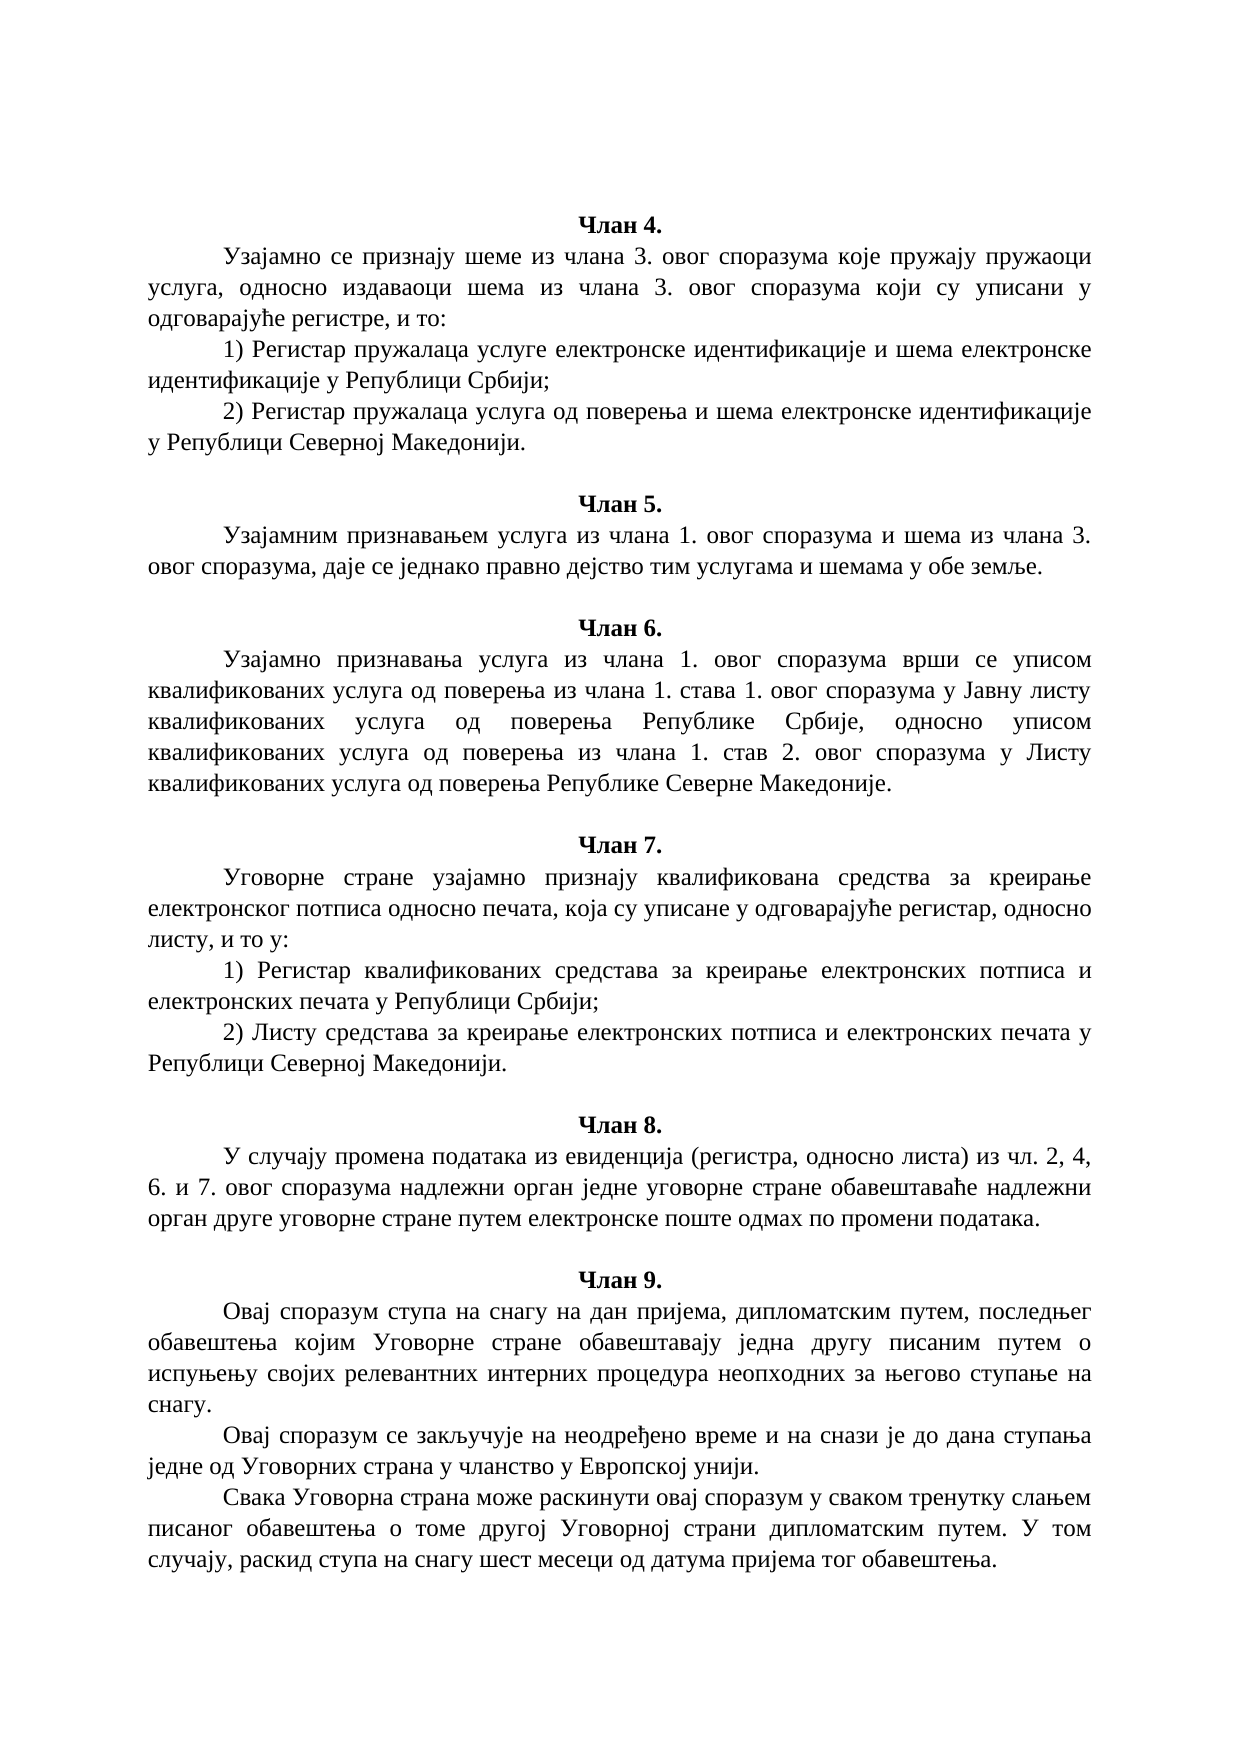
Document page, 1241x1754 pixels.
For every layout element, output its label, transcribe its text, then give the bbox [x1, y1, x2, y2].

text Члан 7. [148, 831, 1092, 859]
text 2) Листу средстава за креирање електронских потписа и електронских печата у Републици Северној Македонији. [148, 1017, 1092, 1077]
text Узајамно признавања услуга из члана 1. овог споразума врши се уписом квалификованих услуга од поверења из члана 1. става 1. овог споразума у Јавну листу квалификованих услуга од поверења Републике Србије, односно уписом квалификованих услуга од поверења из члана 1. став 2. овог споразума у Листу квалификованих услуга од поверења Републике Северне Македоније. [148, 644, 1092, 797]
text Узајамно се признају шеме из члана 3. овог споразума које пружају пружаоци услуга, односно издаваоци шема из члана 3. овог споразума који су уписани у одговарајуће регистре, и то: [148, 241, 1092, 332]
text У случају промена података из евиденција (регистра, односно листа) из чл. 2, 4, 6. и 7. овог споразума надлежни орган једне уговорне стране обавештаваће надлежни орган друге уговорне стране путем електронске поште одмах по промени података. [148, 1141, 1092, 1232]
text Члан 5. [148, 489, 1092, 518]
text Члан 8. [148, 1110, 1092, 1139]
text 2) Регистар пружалаца услуга од поверења и шема електронске идентификације у Републици Северној Македонији. [148, 396, 1092, 456]
text Члан 6. [148, 613, 1092, 642]
text Уговорне стране узајамно признају квалификована средства за креирање електронског потписа односно печата, која су уписане у одговарајуће регистар, односно листу, и то у: [148, 862, 1092, 952]
text Члан 4. [148, 210, 1092, 238]
text Овај споразум се закључује на неодређено време и на снази је до дана ступања једне од Уговорних страна у чланство у Европској унији. [148, 1420, 1092, 1480]
text Узајамним признавањем услуга из члана 1. овог споразума и шема из члана 3. овог споразума, даје се једнако правно дејство тим услугама и шемама у обе земље. [148, 520, 1092, 580]
text 1) Регистар пружалаца услуге електронске идентификације и шема електронске идентификације у Републици Србији; [148, 334, 1092, 394]
text 1) Регистар квалификованих средстава за креирање електронских потписа и електронских печата у Републици Србији; [148, 955, 1092, 1014]
text Овај споразум ступа на снагу на дан пријема, дипломатским путем, последњег обавештења којим Уговорне стране обавештавају једна другу писаним путем о испуњењу својих релевантних интерних процедура неопходних за његово ступање на снагу. [148, 1296, 1092, 1418]
text Члан 9. [148, 1265, 1092, 1294]
text Свака Уговорна страна може раскинути овај споразум у сваком тренутку слањем писаног обавештења о томе другој Уговорној страни дипломатским путем. У том случају, раскид ступа на снагу шест месеци од датума пријема тог обавештења. [148, 1482, 1092, 1573]
